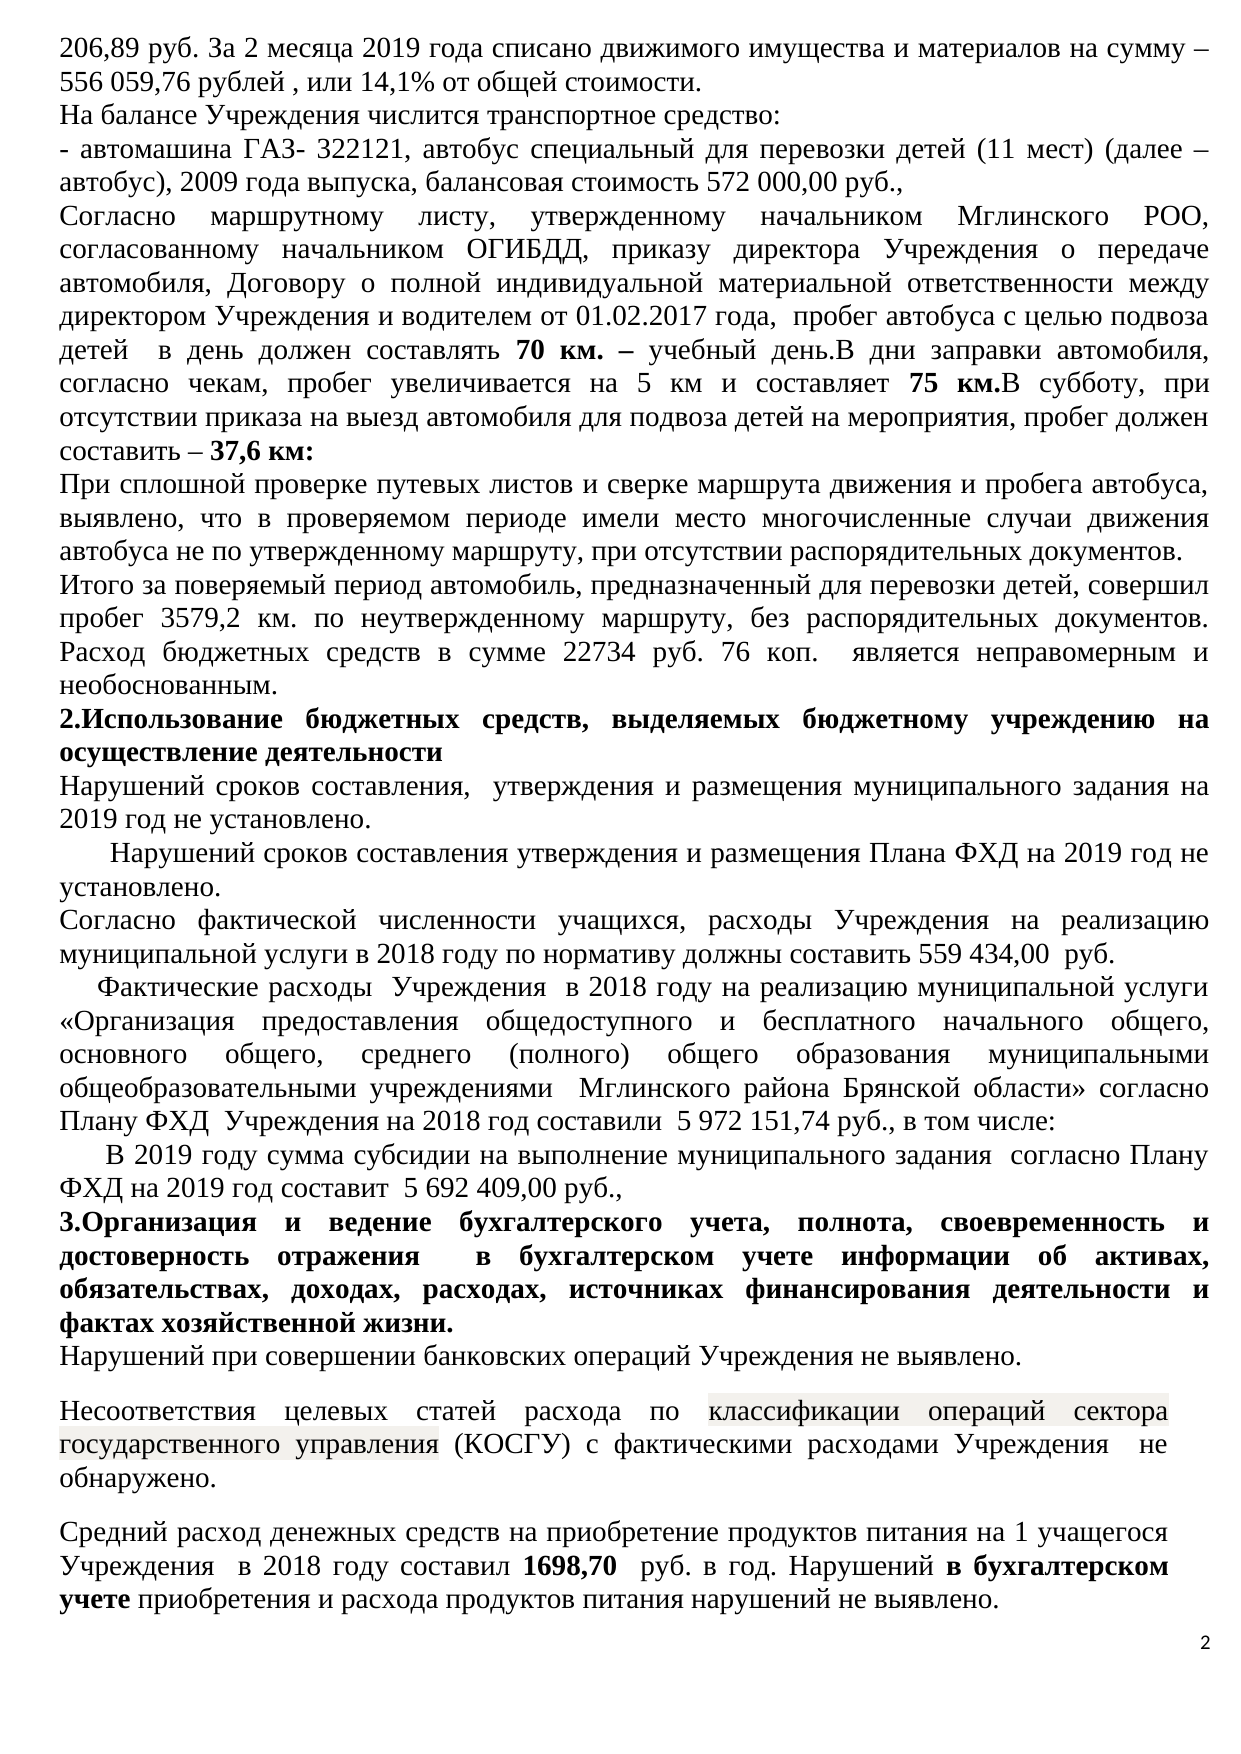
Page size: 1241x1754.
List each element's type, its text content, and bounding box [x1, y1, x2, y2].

text 3.Организация и ведение бухгалтерского учета, полнота, своевременность и достоверность отражения в бухгалтерском учете информации об активах, обязательствах, доходах, расходах, источниках финансирования деятельности и фактах хозяйственной жизни. [59, 1204, 1210, 1338]
text Несоответствия целевых статей расхода по классификации операций сектора государственного управления (КОСГУ) с фактическими расходами Учреждения не обнаружено. [59, 1393, 1169, 1493]
text Фактические расходы Учреждения в 2018 году на реализацию муниципальной услуги «Организация предоставления общедоступного и бесплатного начального общего, основного общего, среднего (полного) общего образования муниципальными общеобразовательными учреждениями Мглинского района Брянской области» согласно Плану ФХД Учреждения на 2018 год составили 5 972 151,74 руб., в том числе: [59, 969, 1210, 1137]
text Нарушений сроков составления, утверждения и размещения муниципального задания на 2019 год не установлено. [59, 768, 1210, 835]
text - автомашина ГАЗ- 322121, автобус специальный для перевозки детей (11 мест) (далее – автобус), 2009 года выпуска, балансовая стоимость 572 000,00 руб., [59, 131, 1210, 198]
text Согласно маршрутному листу, утвержденному начальником Мглинского РОО, согласованному начальником ОГИБДД, приказу директора Учреждения о передаче автомобиля, Договору о полной индивидуальной материальной ответственности между директором Учреждения и водителем от 01.02.2017 года, пробег автобуса с целью подвоза детей в день должен составлять 70 км. – учебный день.В дни заправки автомобиля, согласно чекам, пробег увеличивается на 5 км и составляет 75 км.В субботу, при отсутствии приказа на выезд автомобиля для подвоза детей на мероприятия, пробег должен составить – 37,6 км: [59, 198, 1210, 466]
text Средний расход денежных средств на приобретение продуктов питания на 1 учащегося Учреждения в 2018 году составил 1698,70 руб. в год. Нарушений в бухгалтерском учете приобретения и расхода продуктов питания нарушений не выявлено. [59, 1514, 1169, 1615]
text Согласно фактической численности учащихся, расходы Учреждения на реализацию муниципальной услуги в 2018 году по нормативу должны составить 559 434,00 руб. [59, 902, 1210, 969]
text Нарушений при совершении банковских операций Учреждения не выявлено. [59, 1338, 1169, 1372]
text В 2019 году сумма субсидии на выполнение муниципального задания согласно Плану ФХД на 2019 год составит 5 692 409,00 руб., [59, 1137, 1210, 1204]
text Итого за поверяемый период автомобиль, предназначенный для перевозки детей, совершил пробег 3579,2 км. по неутвержденному маршруту, без распорядительных документов. Расход бюджетных средств в сумме 22734 руб. 76 коп. является неправомерным и необоснованным. [59, 567, 1210, 701]
text При сплошной проверке путевых листов и сверке маршрута движения и пробега автобуса, выявлено, что в проверяемом периоде имели место многочисленные случаи движения автобуса не по утвержденному маршруту, при отсутствии распорядительных документов. [59, 466, 1210, 567]
text Нарушений сроков составления утверждения и размещения Плана ФХД на 2019 год не установлено. [59, 835, 1210, 902]
text На балансе Учреждения числится транспортное средство: [59, 97, 1210, 131]
text 2.Использование бюджетных средств, выделяемых бюджетному учреждению на осуществление деятельности [59, 701, 1210, 768]
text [59, 30, 1210, 97]
